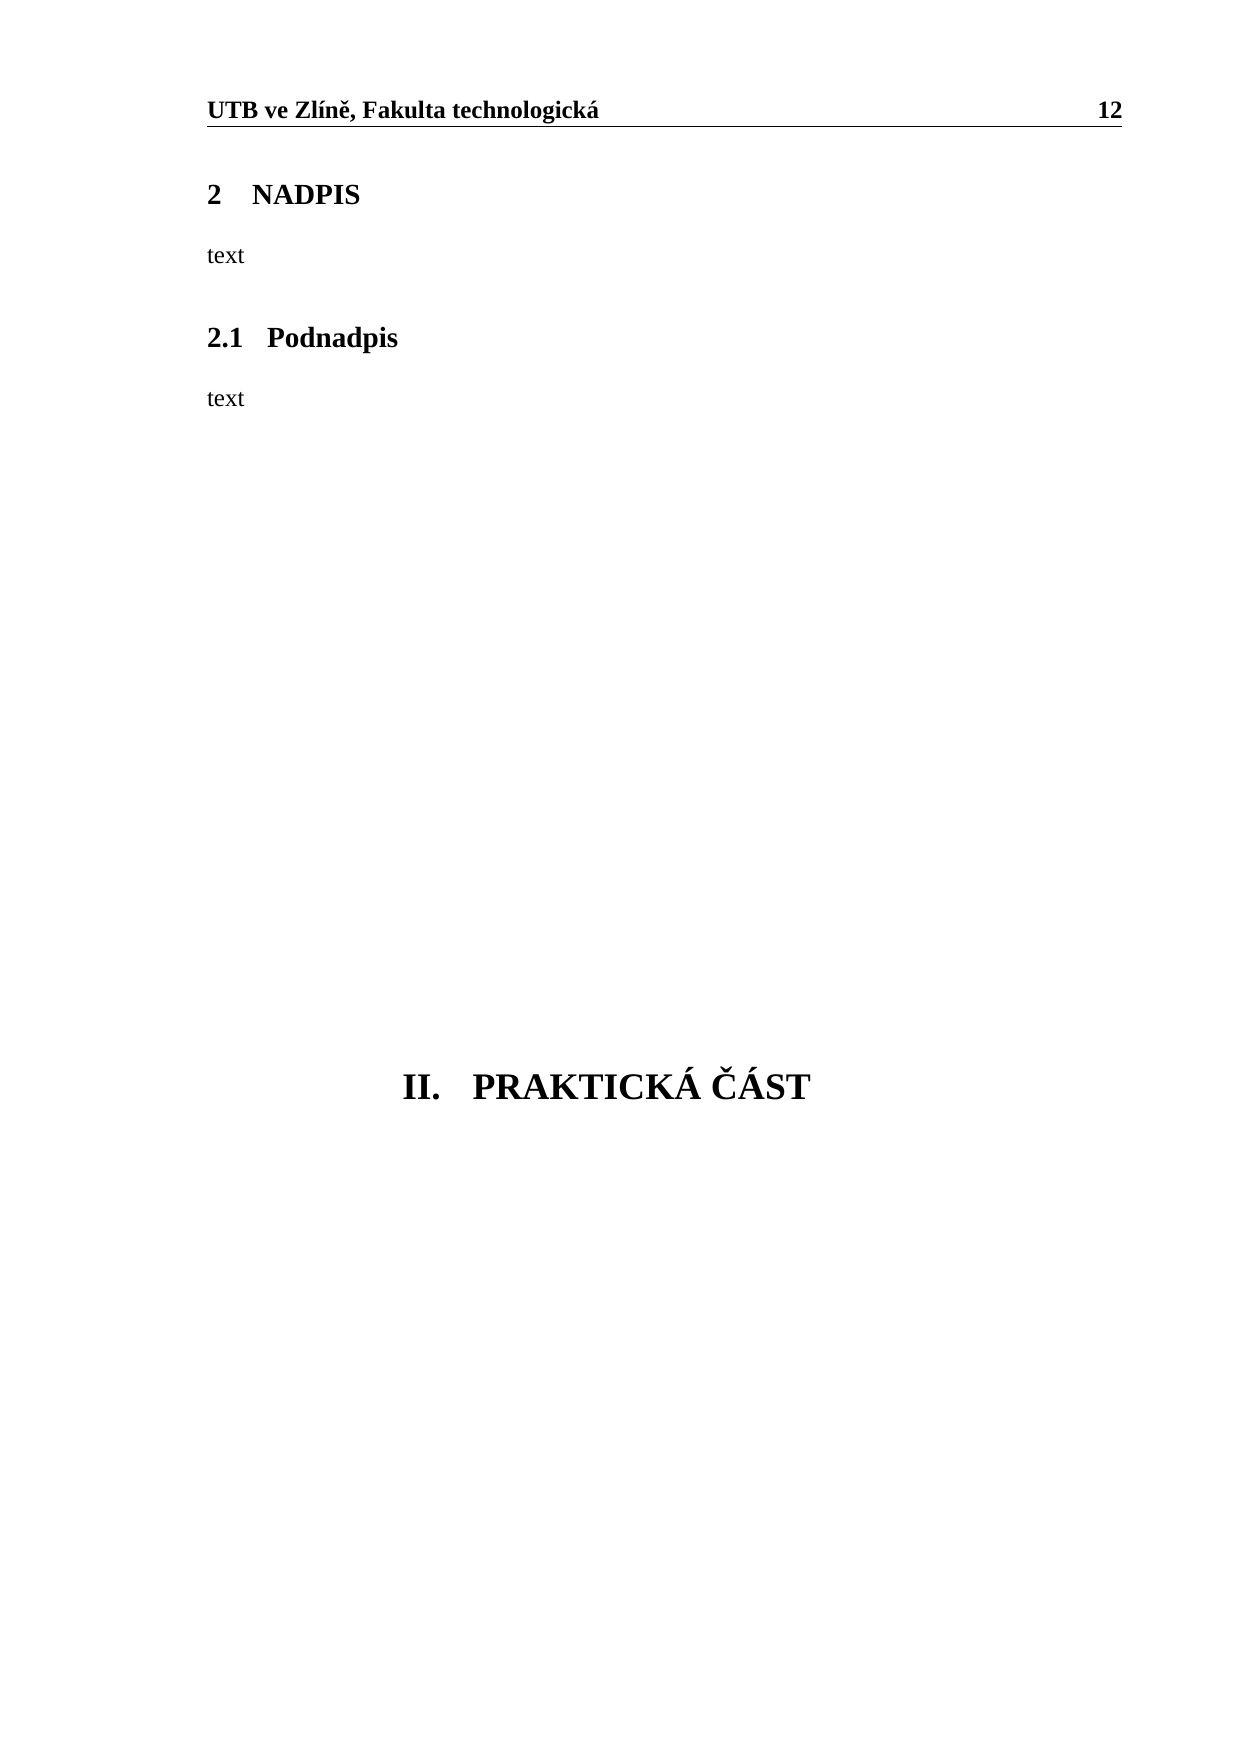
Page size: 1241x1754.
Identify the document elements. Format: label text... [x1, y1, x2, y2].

subtitle Nadpis [207, 177, 1122, 211]
text text [207, 383, 1122, 412]
table_header Praktická část [465, 439, 1122, 1193]
subtitle Podnadpis [207, 321, 1122, 354]
table_header [207, 439, 465, 1193]
text text [207, 240, 1122, 269]
